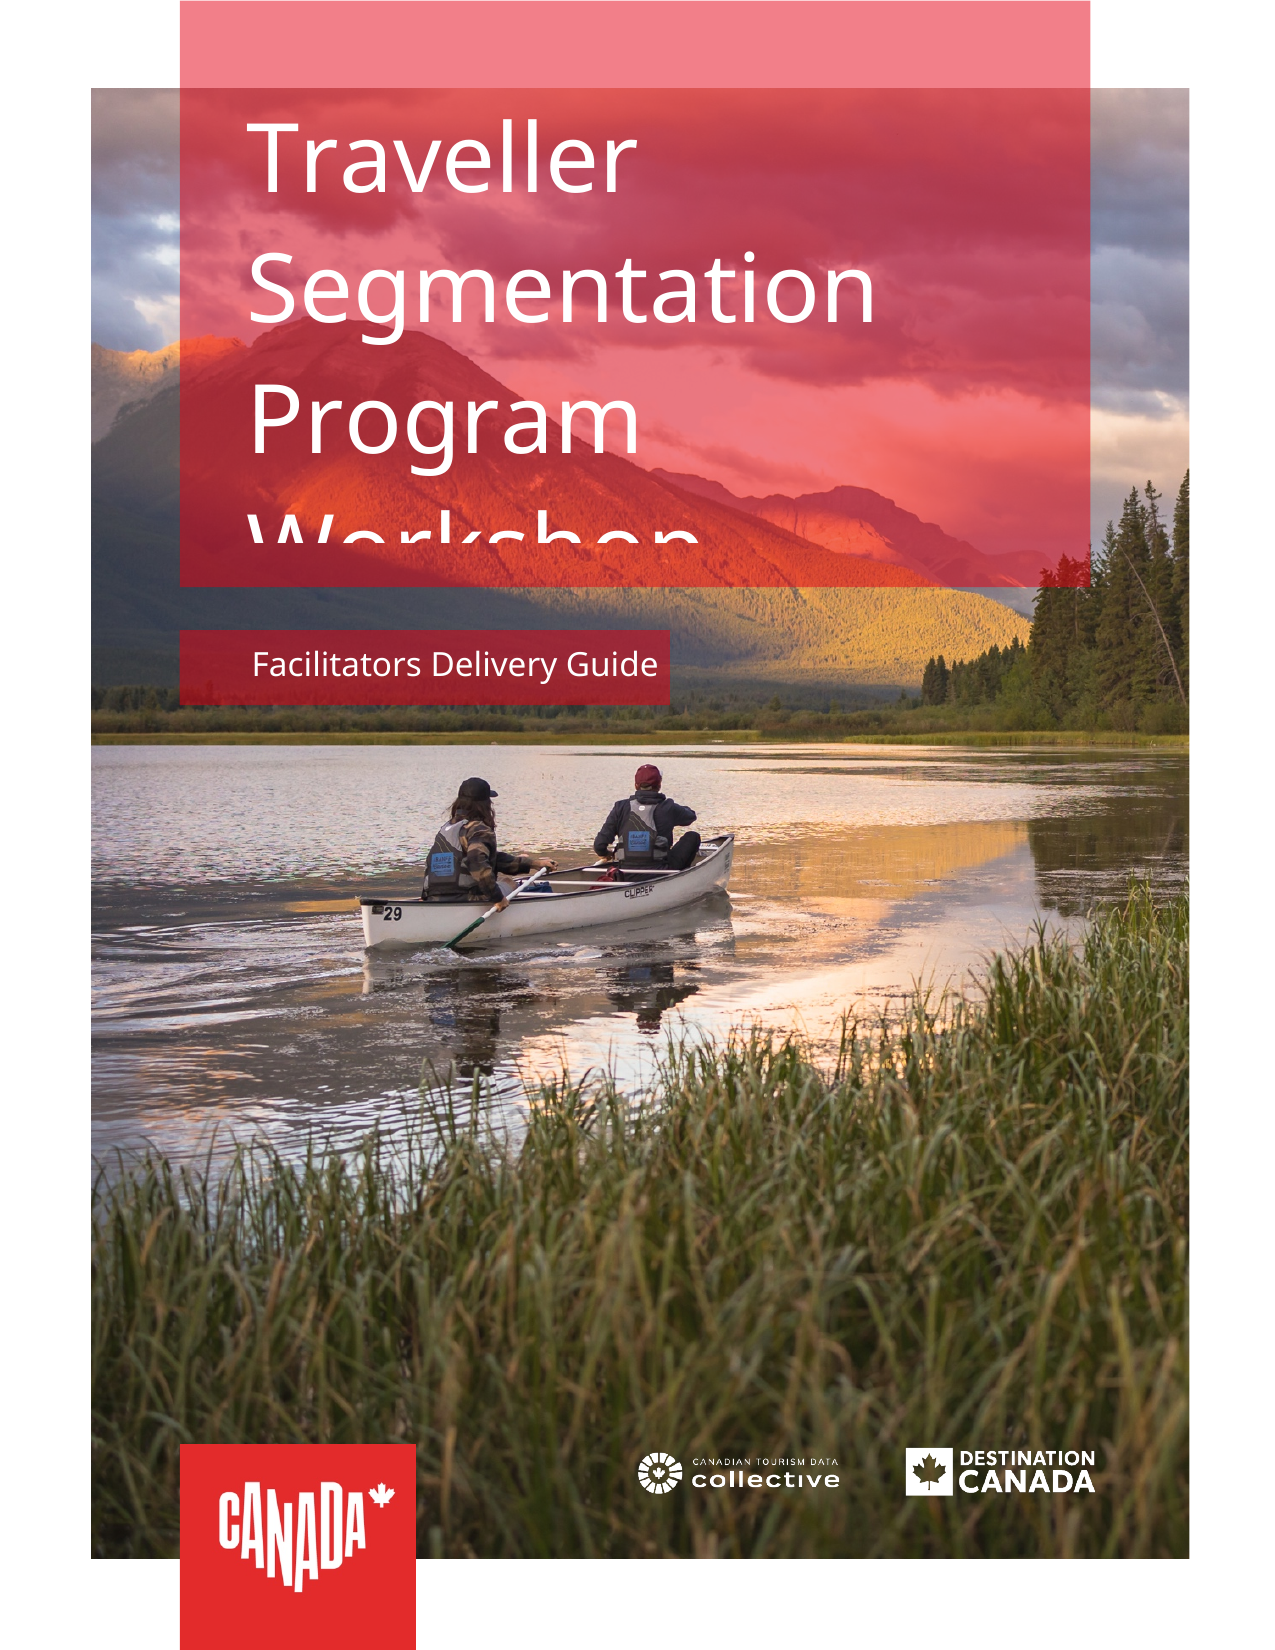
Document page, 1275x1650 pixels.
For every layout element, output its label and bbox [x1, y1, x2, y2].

picture [91, 88, 1190, 1650]
